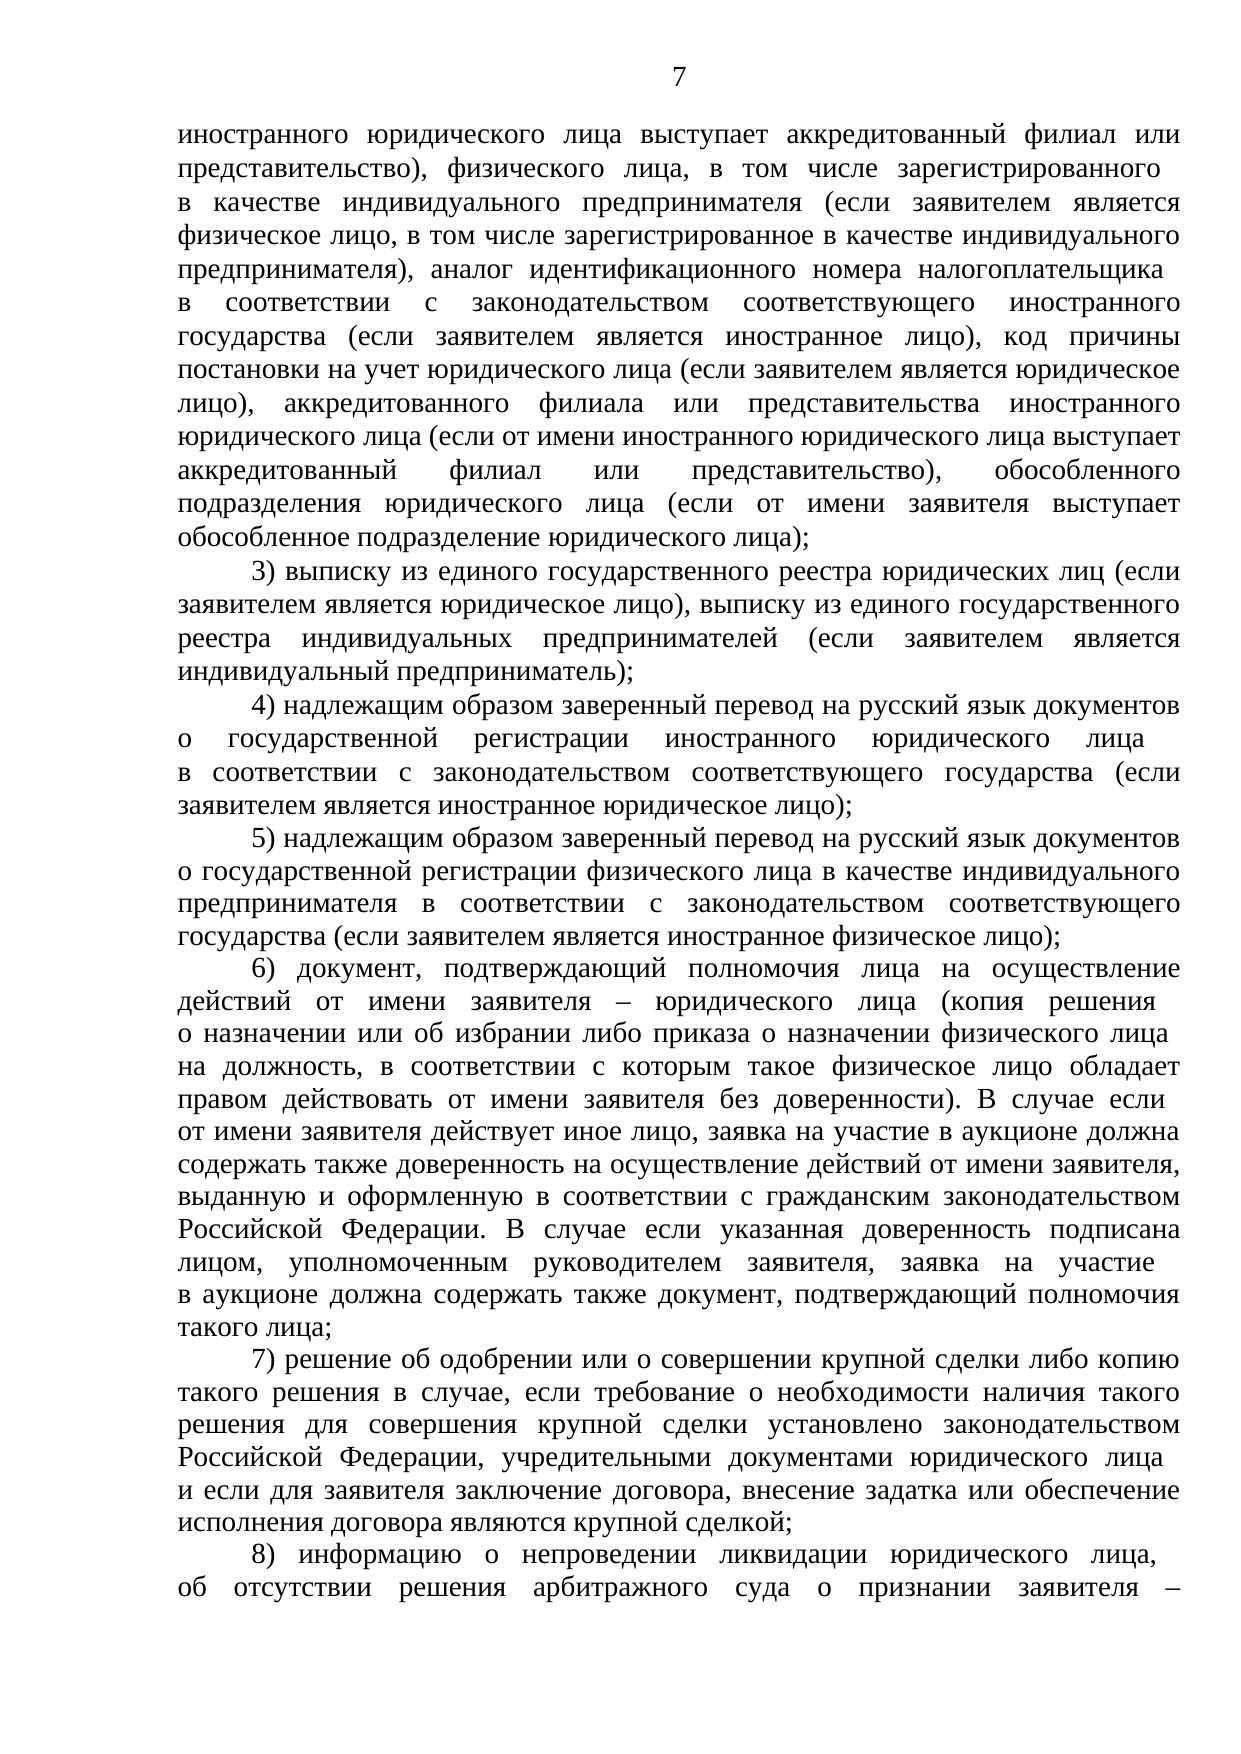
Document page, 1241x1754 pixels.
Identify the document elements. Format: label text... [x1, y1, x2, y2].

text 6) документ, подтверждающий полномочия лица на осуществление действий от имени заявителя – юридического лица (копия решения о назначении или об избрании либо приказа о назначении физического лица на должность, в соответствии с которым такое физическое лицо обладает правом действовать от имени заявителя без доверенности). В случае если от имени заявителя действует иное лицо, заявка на участие в аукционе должна содержать также доверенность на осуществление действий от имени заявителя, выданную и оформленную в соответствии с гражданским законодательством Российской Федерации. В случае если указанная доверенность подписана лицом, уполномоченным руководителем заявителя, заявка на участие в аукционе должна содержать также документ, подтверждающий полномочия такого лица; [177, 951, 1181, 1342]
text 5) надлежащим образом заверенный перевод на русский язык документов о государственной регистрации физического лица в качестве индивидуального предпринимателя в соответствии с законодательством соответствующего государства (если заявителем является иностранное физическое лицо); [177, 821, 1181, 951]
text 7) решение об одобрении или о совершении крупной сделки либо копию такого решения в случае, если требование о необходимости наличия такого решения для совершения крупной сделки установлено законодательством Российской Федерации, учредительными документами юридического лица и если для заявителя заключение договора, внесение задатка или обеспечение исполнения договора являются крупной сделкой; [177, 1342, 1181, 1538]
text 4) надлежащим образом заверенный перевод на русский язык документов о государственной регистрации иностранного юридического лица в соответствии с законодательством соответствующего государства (если заявителем является иностранное юридическое лицо); [177, 687, 1181, 821]
text 3) выписку из единого государственного реестра юридических лиц (если заявителем является юридическое лицо), выписку из единого государственного реестра индивидуальных предпринимателей (если заявителем является индивидуальный предприниматель); [177, 553, 1181, 687]
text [177, 117, 1181, 553]
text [177, 1538, 1181, 1603]
